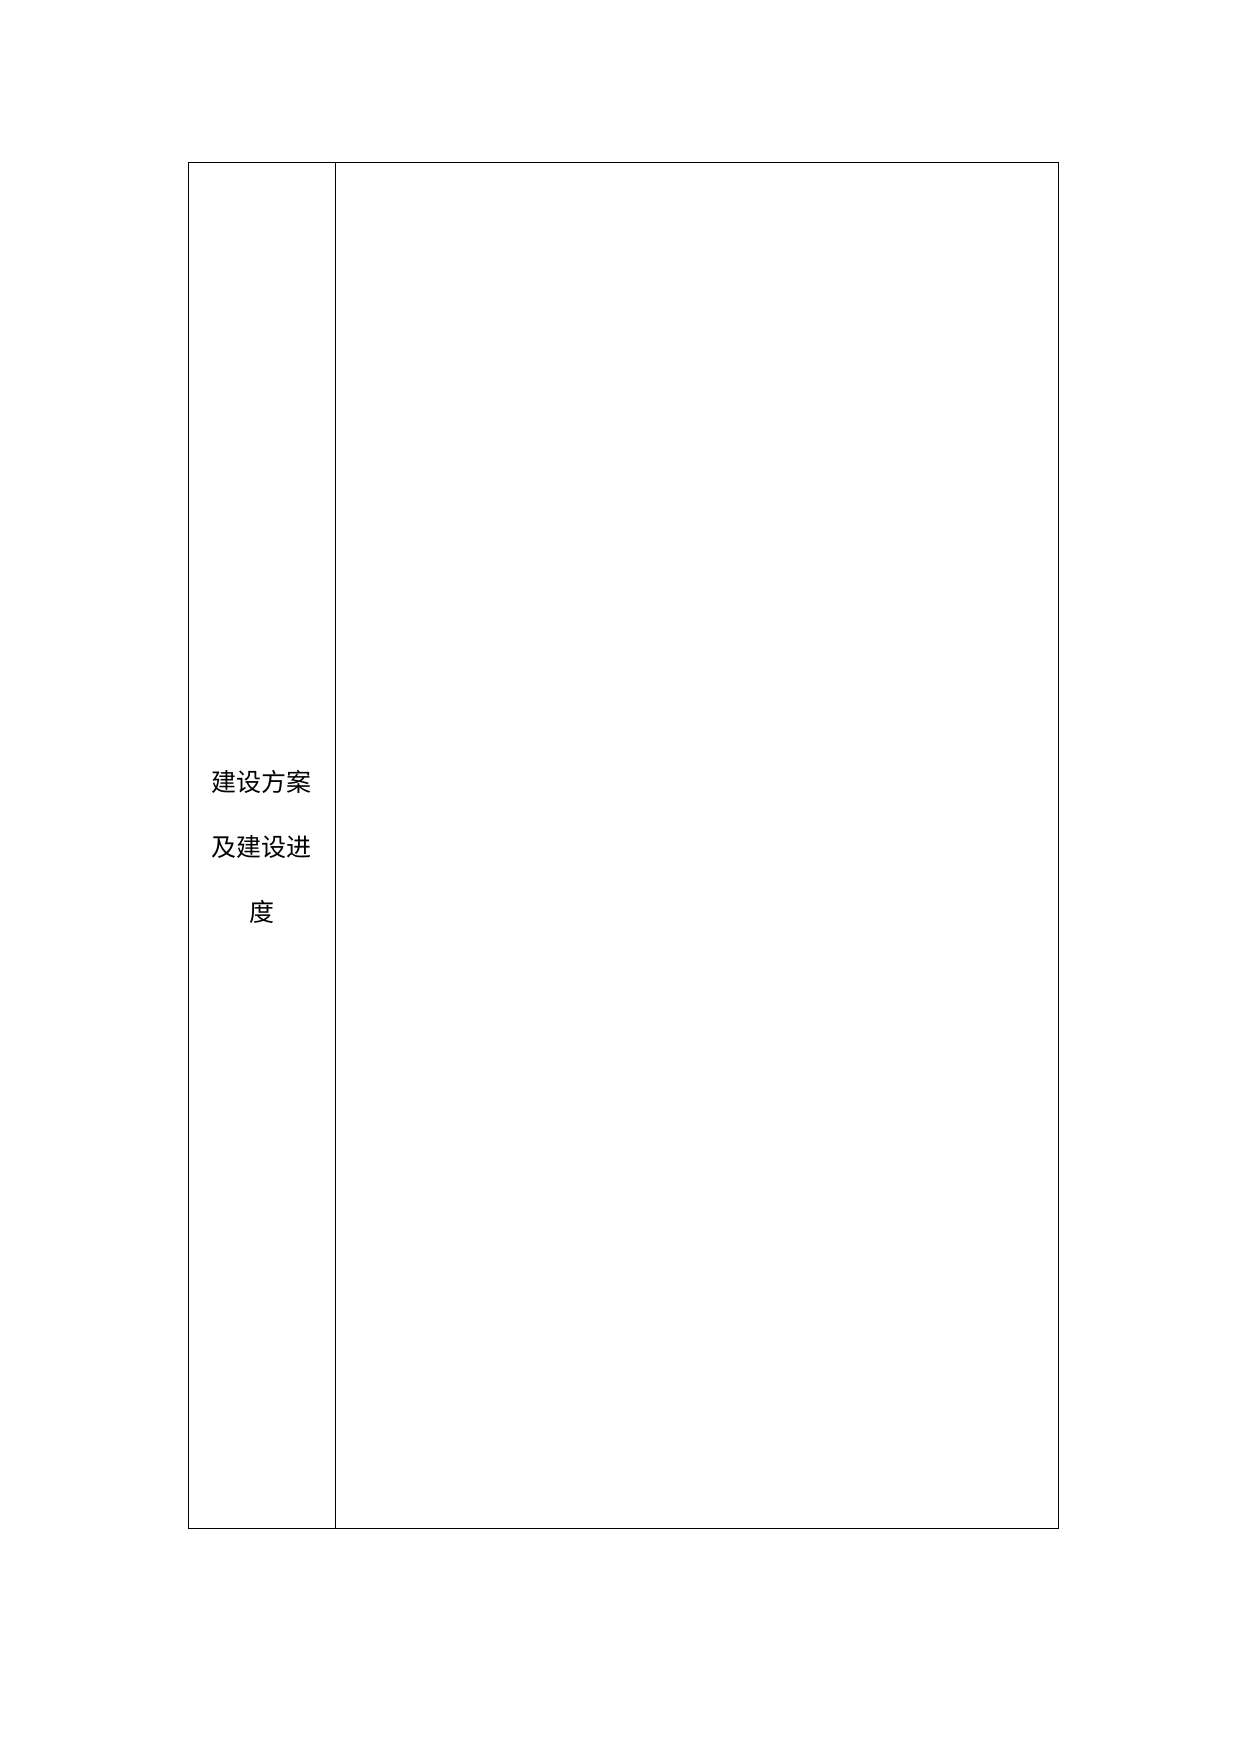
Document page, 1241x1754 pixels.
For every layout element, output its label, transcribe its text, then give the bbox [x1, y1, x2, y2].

table_cell 建设方案及建设进度 [189, 163, 335, 1528]
table_cell [336, 163, 1058, 1528]
